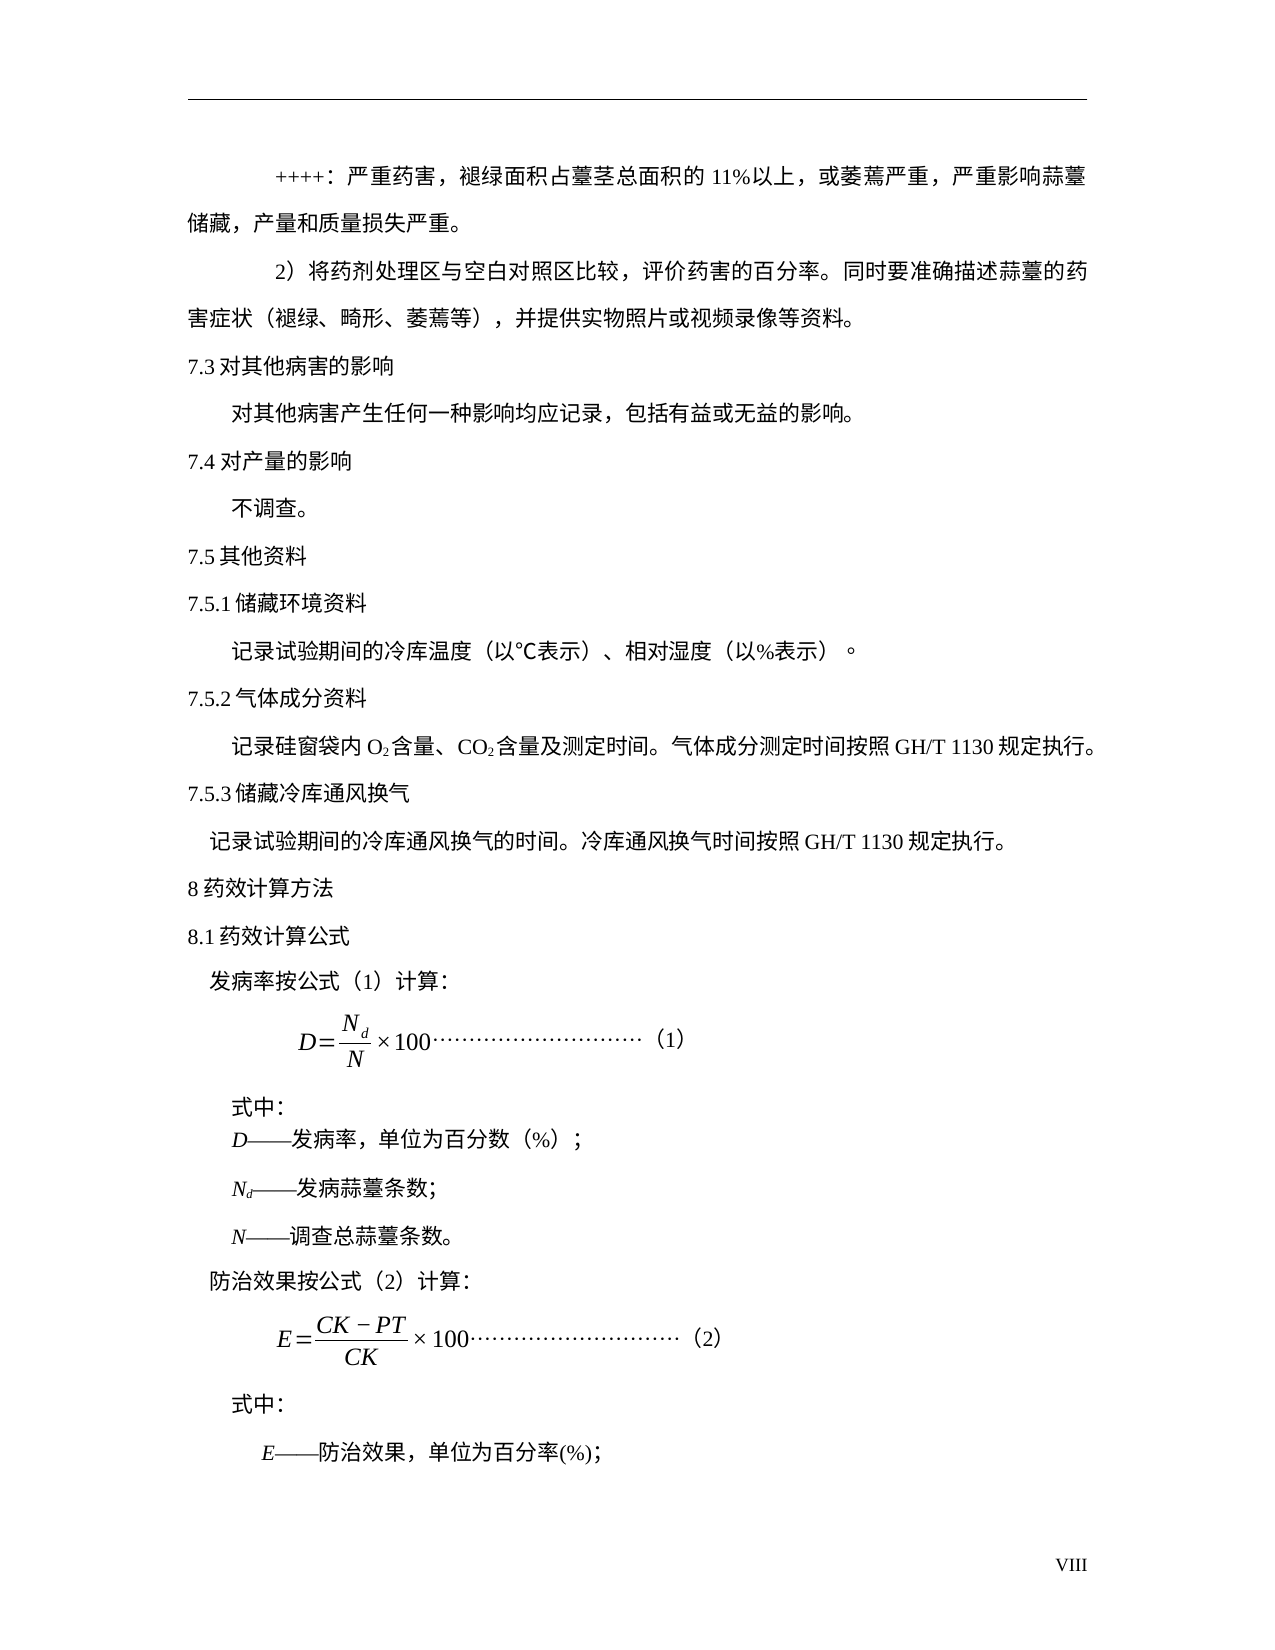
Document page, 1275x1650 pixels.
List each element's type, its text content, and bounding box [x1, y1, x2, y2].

text 7.5.2气体成分资料 [187, 681, 1087, 713]
text N——调查总蒜薹条数。 [187, 1219, 1087, 1251]
text ·····························（1） [187, 1009, 1087, 1074]
list 将药剂处理区与空白对照区比较，评价药害的百分率。同时要准确描述蒜薹的药害症状（褪绿、畸形、萎蔫等），并提供实物照片或视频录像等资料。 [187, 254, 1087, 333]
text D——发病率，单位为百分数（%）； [187, 1122, 1087, 1154]
text 发病率按公式（1）计算： [187, 964, 1087, 996]
text E——防治效果，单位为百分率(%)； [231, 1434, 1087, 1467]
text 记录试验期间的冷库通风换气的时间。冷库通风换气时间按照GH/T 1130规定执行。 [187, 824, 1087, 855]
text 记录试验期间的冷库温度（以℃表示）、相对湿度（以%表示）。 [187, 634, 1087, 665]
text 7.5.3储藏冷库通风换气 [187, 776, 1087, 808]
text 7.4 对产量的影响 [187, 444, 1087, 475]
list 7.5其他资料 [187, 539, 1087, 570]
text 8.1药效计算公式 [187, 919, 1087, 951]
text 式中： [187, 1386, 1087, 1419]
text 7.3对其他病害的影响 [187, 349, 1087, 380]
text 8药效计算方法 [187, 871, 1087, 903]
text ·····························（2） [232, 1309, 1087, 1374]
text ++++：严重药害，褪绿面积占薹茎总面积的11%以上，或萎蔫严重，严重影响蒜薹储藏，产量和质量损失严重。 [187, 159, 1087, 238]
text 防治效果按公式（2）计算： [187, 1264, 1087, 1296]
text 7.5.1储藏环境资料 [187, 586, 1087, 618]
text 式中： [187, 1089, 1087, 1122]
text 不调查。 [187, 491, 1087, 523]
text Nd——发病蒜薹条数； [187, 1170, 1087, 1203]
text 对其他病害产生任何一种影响均应记录，包括有益或无益的影响。 [187, 396, 1087, 428]
text 记录硅窗袋内O2含量、CO2含量及测定时间。气体成分测定时间按照GH/T 1130规定执行。 [187, 729, 1087, 760]
